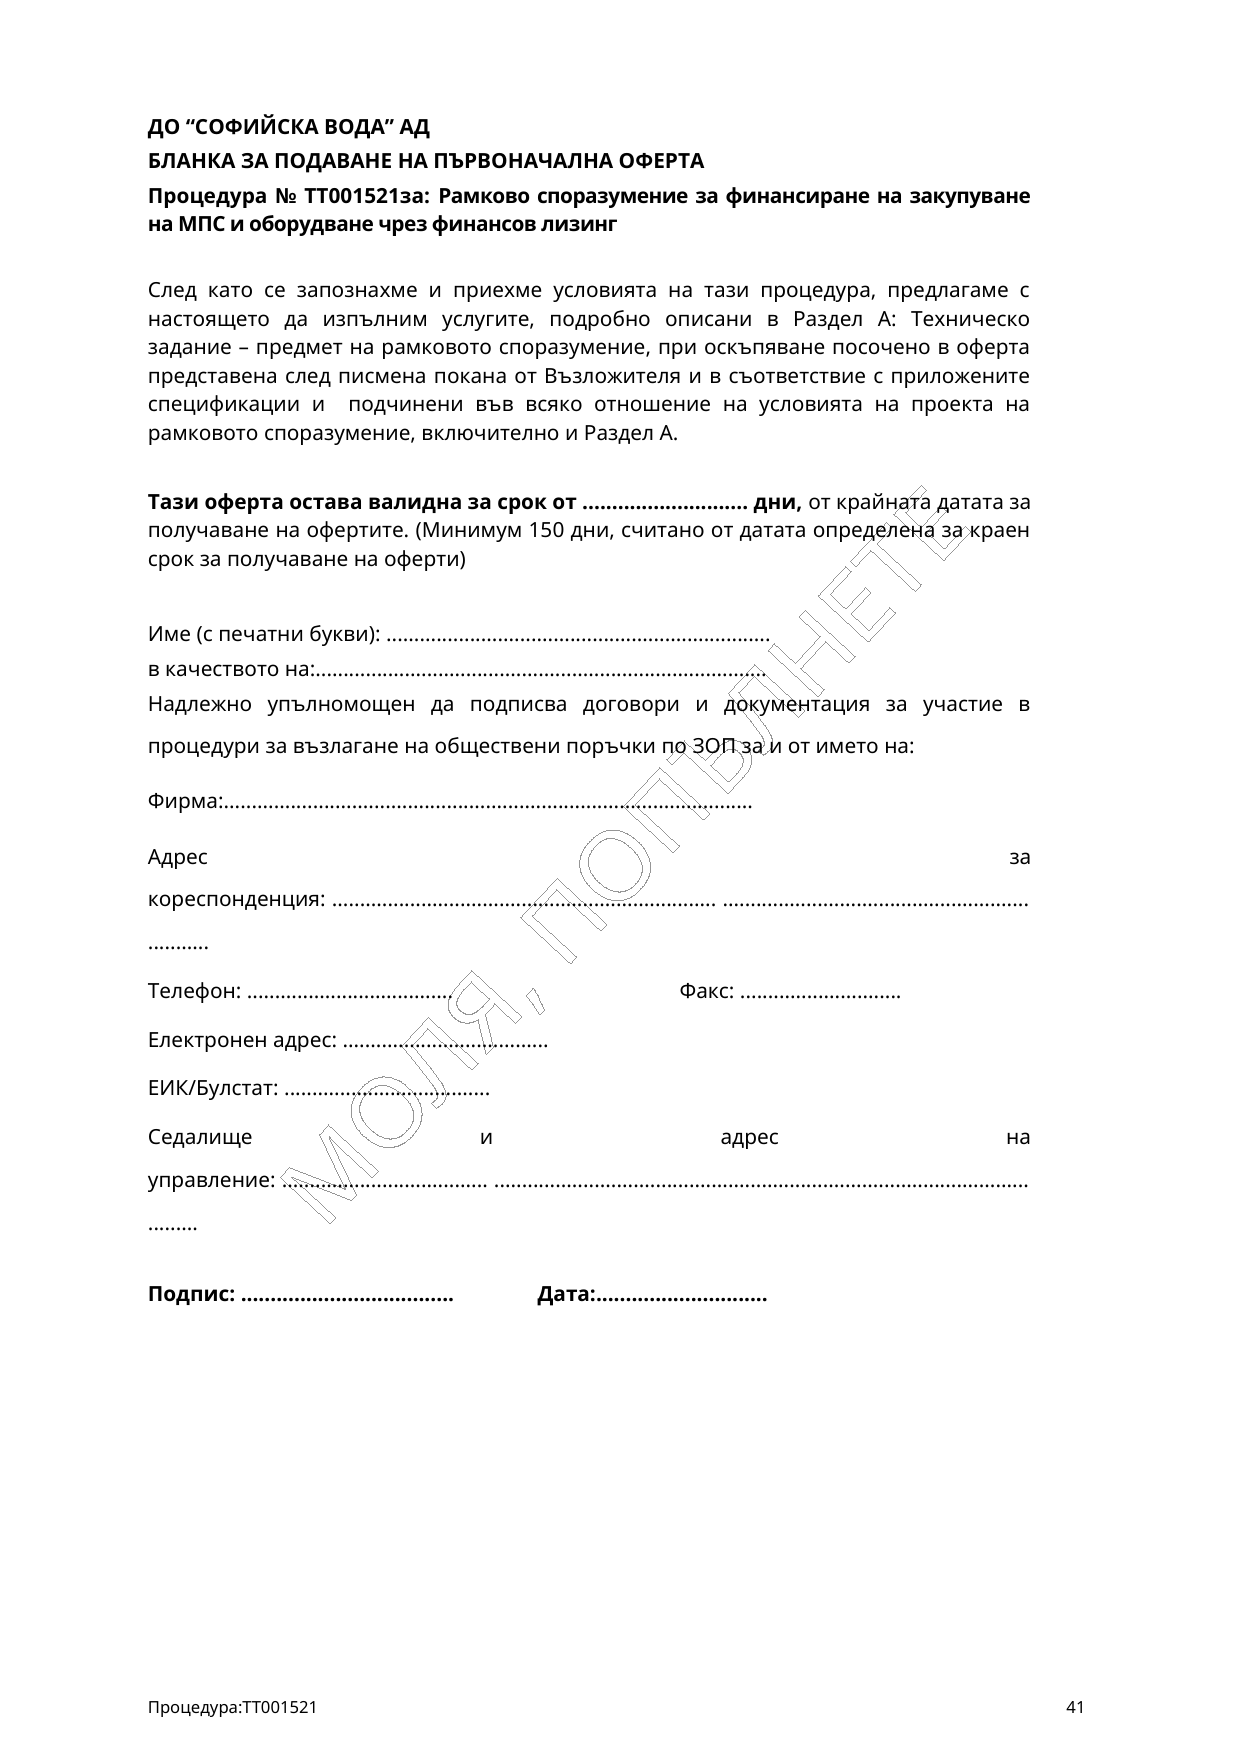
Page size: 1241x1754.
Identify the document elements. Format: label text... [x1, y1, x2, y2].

text ЕИК/Булстат: ..................................... [148, 1073, 1031, 1102]
text БЛАНКА ЗА ПОДАВАНЕ НА ПЪРВОНАЧАЛНА ОФЕРТА [148, 146, 1000, 175]
text Фирма:............................................................................................... [148, 787, 1031, 815]
text Телефон: ..................................... Факс: ............................. [148, 976, 1031, 1004]
text ДО “СОФИЙСКА ВОДА” АД [148, 112, 1000, 140]
text Седалище и адрес на управление: ..................................... ......................................................................................................... [148, 1122, 1031, 1236]
text Тази оферта остава валидна за срок от ............................ дни, от крайната датата за получаване на офертите. (Минимум 150 дни, считано от датата определена за краен срок за получаване на оферти) [148, 487, 1031, 572]
text Име (с печатни букви): ..................................................................... [148, 619, 1031, 648]
text Електронен адрес: ..................................... [148, 1025, 1031, 1053]
text Процедура № ТТ001521за: Рамково споразумение за финансиране на закупуване на МПС и оборудване чрез финансов лизинг [148, 181, 1031, 238]
text Надлежно упълномощен да подписва договори и документация за участие в процедури за възлагане на обществени поръчки по ЗОП за и от името на: [148, 689, 1031, 760]
text След като се запознахме и приехме условията на тази процедура, предлагаме с настоящето да изпълним услугите, подробно описани в Раздел А: Техническо задание – предмет на рамковото споразумение, при оскъпяване посочено в оферта представена след писмена покана от Възложителя и в съответствие с приложените спецификации и подчинени във всяко отношение на условията на проекта на рамковото споразумение, включително и Раздел А. [148, 276, 1031, 446]
text в качеството на:................................................................................. [148, 654, 1031, 683]
text Подпис: .................................... Дата:............................. [148, 1279, 1031, 1307]
text Адрес за кореспонденция: ..................................................................... .................................................................. [148, 842, 1031, 955]
